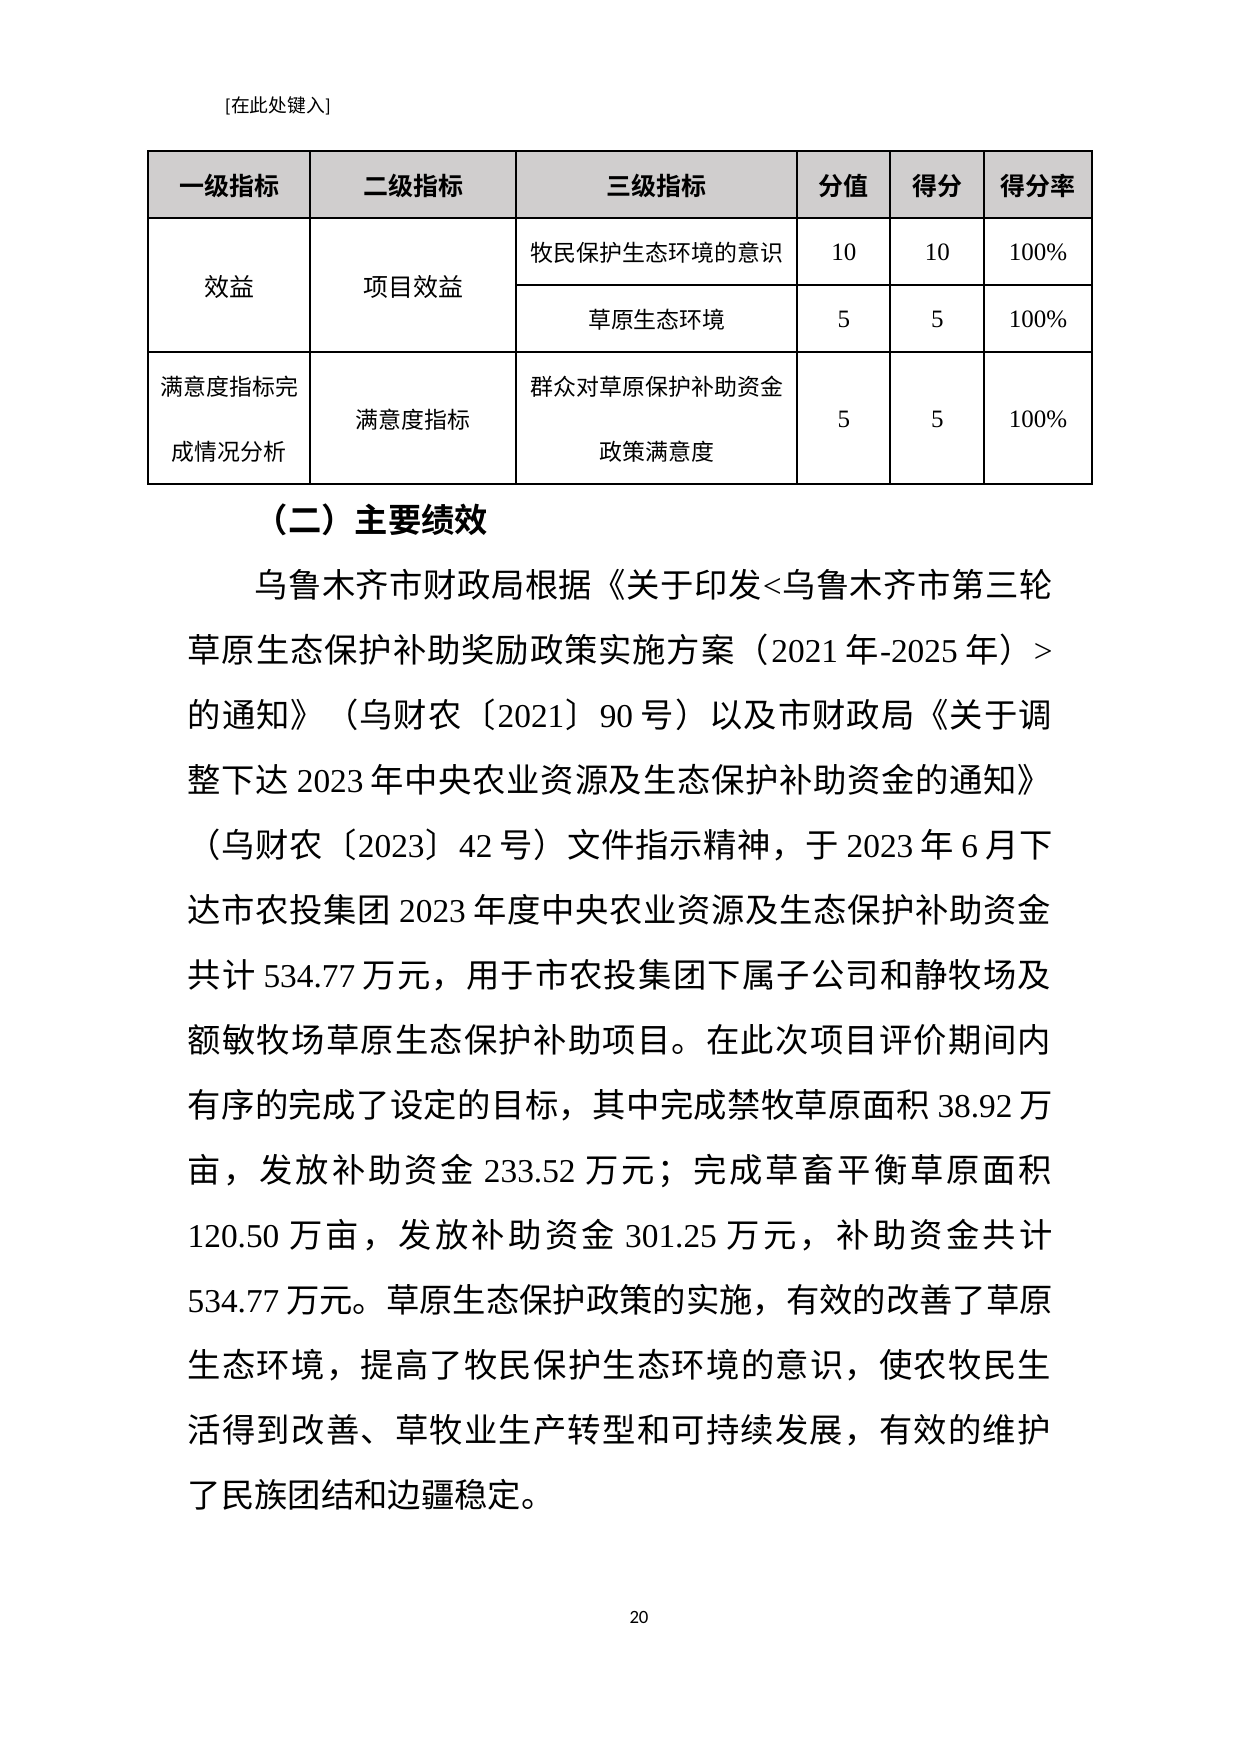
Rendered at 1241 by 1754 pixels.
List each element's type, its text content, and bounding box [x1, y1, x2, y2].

table_cell 满意度指标完成情况分析 [149, 353, 309, 483]
table_header 分值 [798, 152, 889, 217]
table_cell 满意度指标 [311, 353, 515, 483]
table_header 得分率 [985, 152, 1091, 217]
table_cell 5 [798, 286, 889, 351]
table_cell 项目效益 [311, 219, 515, 351]
table_header 一级指标 [149, 152, 309, 217]
table_cell 5 [798, 353, 889, 483]
table_header 得分 [891, 152, 983, 217]
table_cell 100% [985, 219, 1091, 284]
table_cell 牧民保护生态环境的意识 [517, 219, 796, 284]
table_cell 10 [798, 219, 889, 284]
table_cell 100% [985, 286, 1091, 351]
table_header 三级指标 [517, 152, 796, 217]
table_cell 5 [891, 286, 983, 351]
table_cell 效益 [149, 219, 309, 351]
text （二）主要绩效 [187, 485, 1053, 550]
table_header 二级指标 [311, 152, 515, 217]
table_cell 草原生态环境 [517, 286, 796, 351]
table_cell 10 [891, 219, 983, 284]
table_cell 5 [891, 353, 983, 483]
table_cell 100% [985, 353, 1091, 483]
table_cell 群众对草原保护补助资金政策满意度 [517, 353, 796, 483]
text 乌鲁木齐市财政局根据《关于印发<乌鲁木齐市第三轮草原生态保护补助奖励政策实施方案（2021年-2025年）>的通知》（乌财农〔2021〕90号）以及市财政局《关于调整下达2023年中央农业资源及生态保护补助资金的通知》（乌财农〔2023〕42号）文件指示精神，于2023年6月下达市农投集团2023年度中央农业资源及生态保护补助资金共计534.77万元，用于市农投集团下属子公司和静牧场及额敏牧场草原生态保护补助项目。在此次项目评价期间内，有序的完成了设定的目标，其中完成禁牧草原面积38.92万亩，发放补助资金233.52万元；完成草畜平衡草原面积120.50万亩，发放补助资金301.25万元，补助资金共计534.77万元。草原生态保护政策的实施，有效的改善了草原生态环境，提高了牧民保护生态环境的意识，使农牧民生活得到改善、草牧业生产转型和可持续发展，有效的维护了民族团结和边疆稳定。 [187, 550, 1053, 1525]
